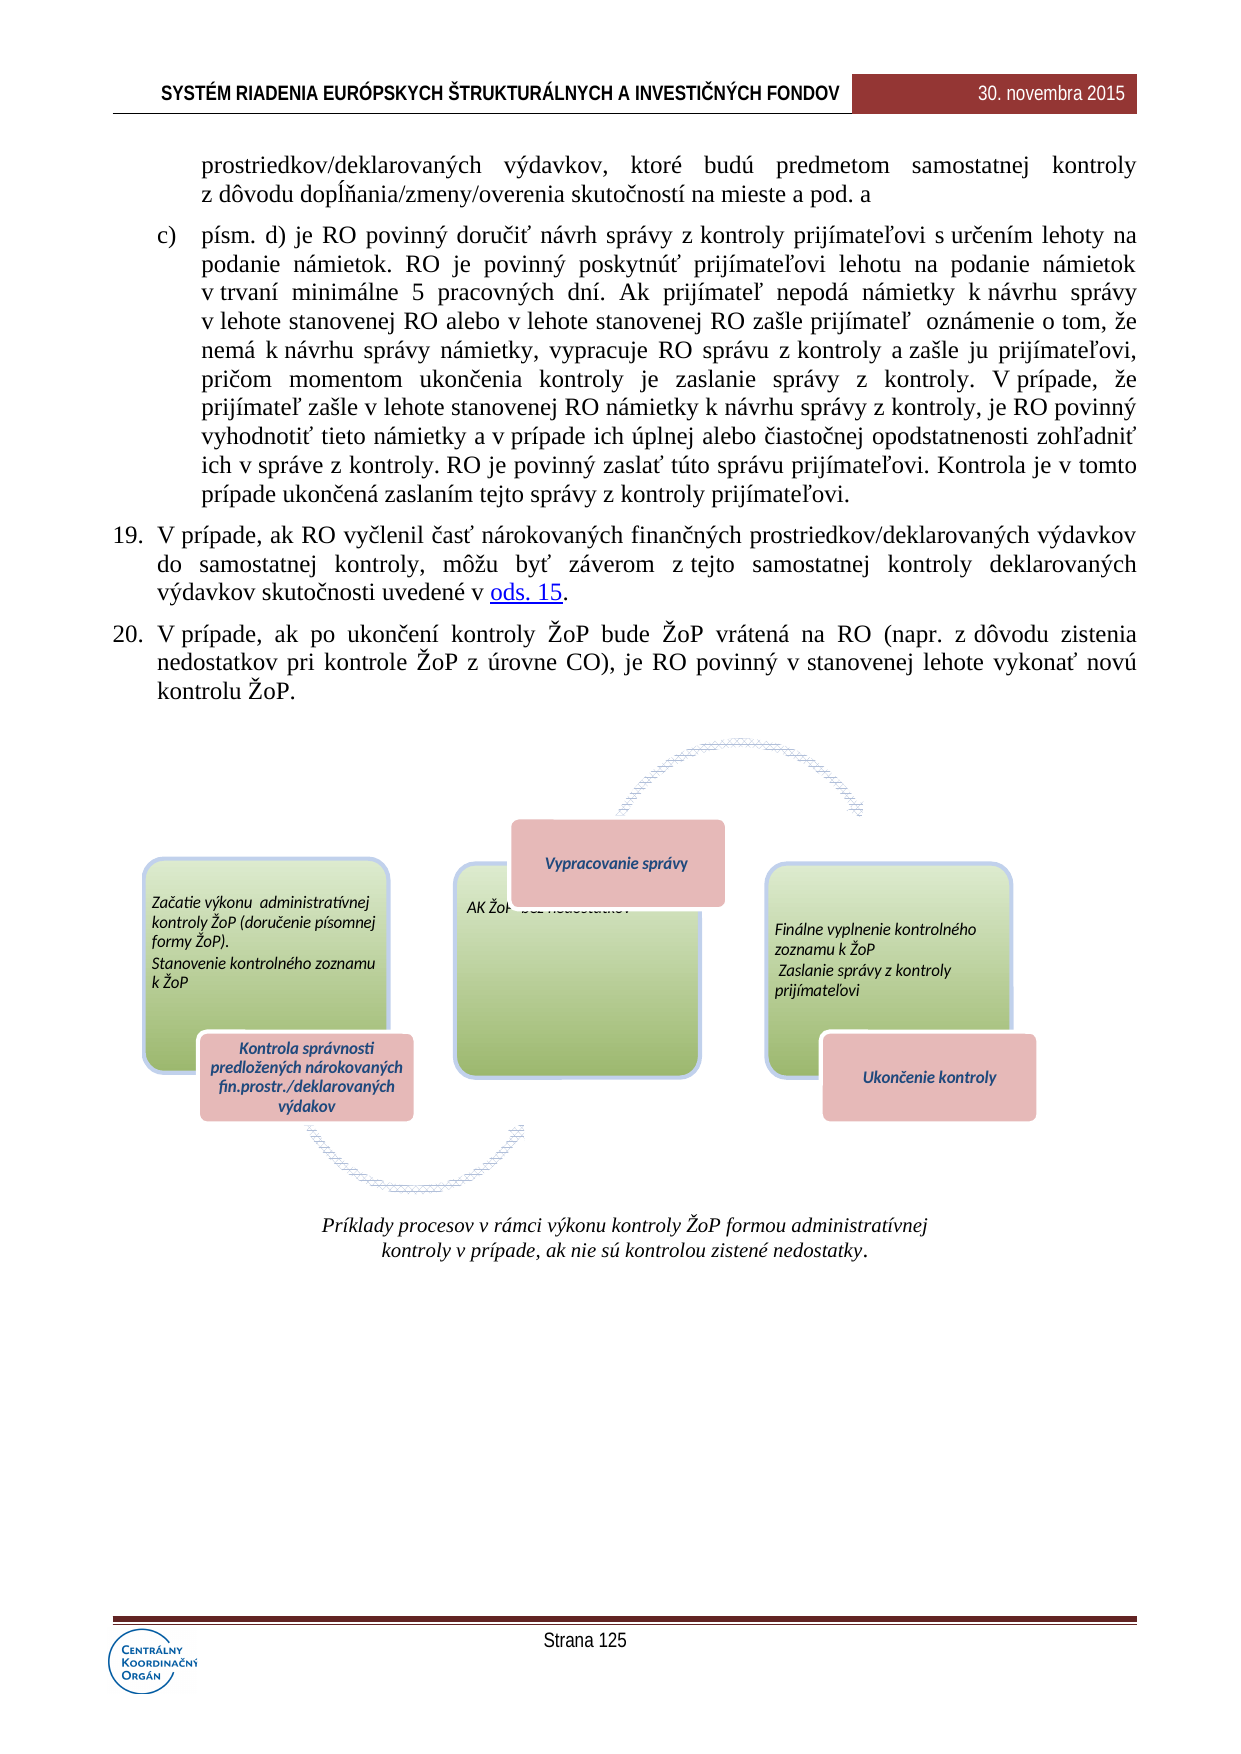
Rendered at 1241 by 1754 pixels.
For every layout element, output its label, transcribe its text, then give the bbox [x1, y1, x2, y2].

list V prípade, ak po ukončení kontroly ŽoP bude ŽoP vrátená na RO (napr. z dôvodu zistenia nedostatkov pri kontrole ŽoP z úrovne CO), je RO povinný v stanovenej lehote vykonať novú kontrolu ŽoP. [112, 619, 1137, 705]
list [157, 150, 1137, 207]
list V prípade, ak RO vyčlenil časť nárokovaných finančných prostriedkov/deklarovaných výdavkov do samostatnej kontroly, môžu byť záverom z tejto samostatnej kontroly deklarovaných výdavkov skutočnosti uvedené v ods. 15. [112, 520, 1137, 606]
list písm. d) je RO povinný doručiť návrh správy z kontroly prijímateľovi s určením lehoty na podanie námietok. RO je povinný poskytnúť prijímateľovi lehotu na podanie námietok v trvaní minimálne 5 pracovných dní. Ak prijímateľ nepodá námietky k návrhu správy v lehote stanovenej RO alebo v lehote stanovenej RO zašle prijímateľ oznámenie o tom, že nemá k návrhu správy námietky, vypracuje RO správu z kontroly a zašle ju prijímateľovi, pričom momentom ukončenia kontroly je zaslanie správy z kontroly. V prípade, že prijímateľ zašle v lehote stanovenej RO námietky k návrhu správy z kontroly, je RO povinný vyhodnotiť tieto námietky a v prípade ich úplnej alebo čiastočnej opodstatnenosti zohľadniť ich v správe z kontroly. RO je povinný zaslať túto správu prijímateľovi. Kontrola je v tomto prípade ukončená zaslaním tejto správy z kontroly prijímateľovi. [157, 220, 1137, 507]
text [112, 1212, 1137, 1237]
picture [106, 1627, 198, 1693]
text kontroly v prípade, ak nie sú kontrolou zistené nedostatky. [112, 1237, 1137, 1263]
